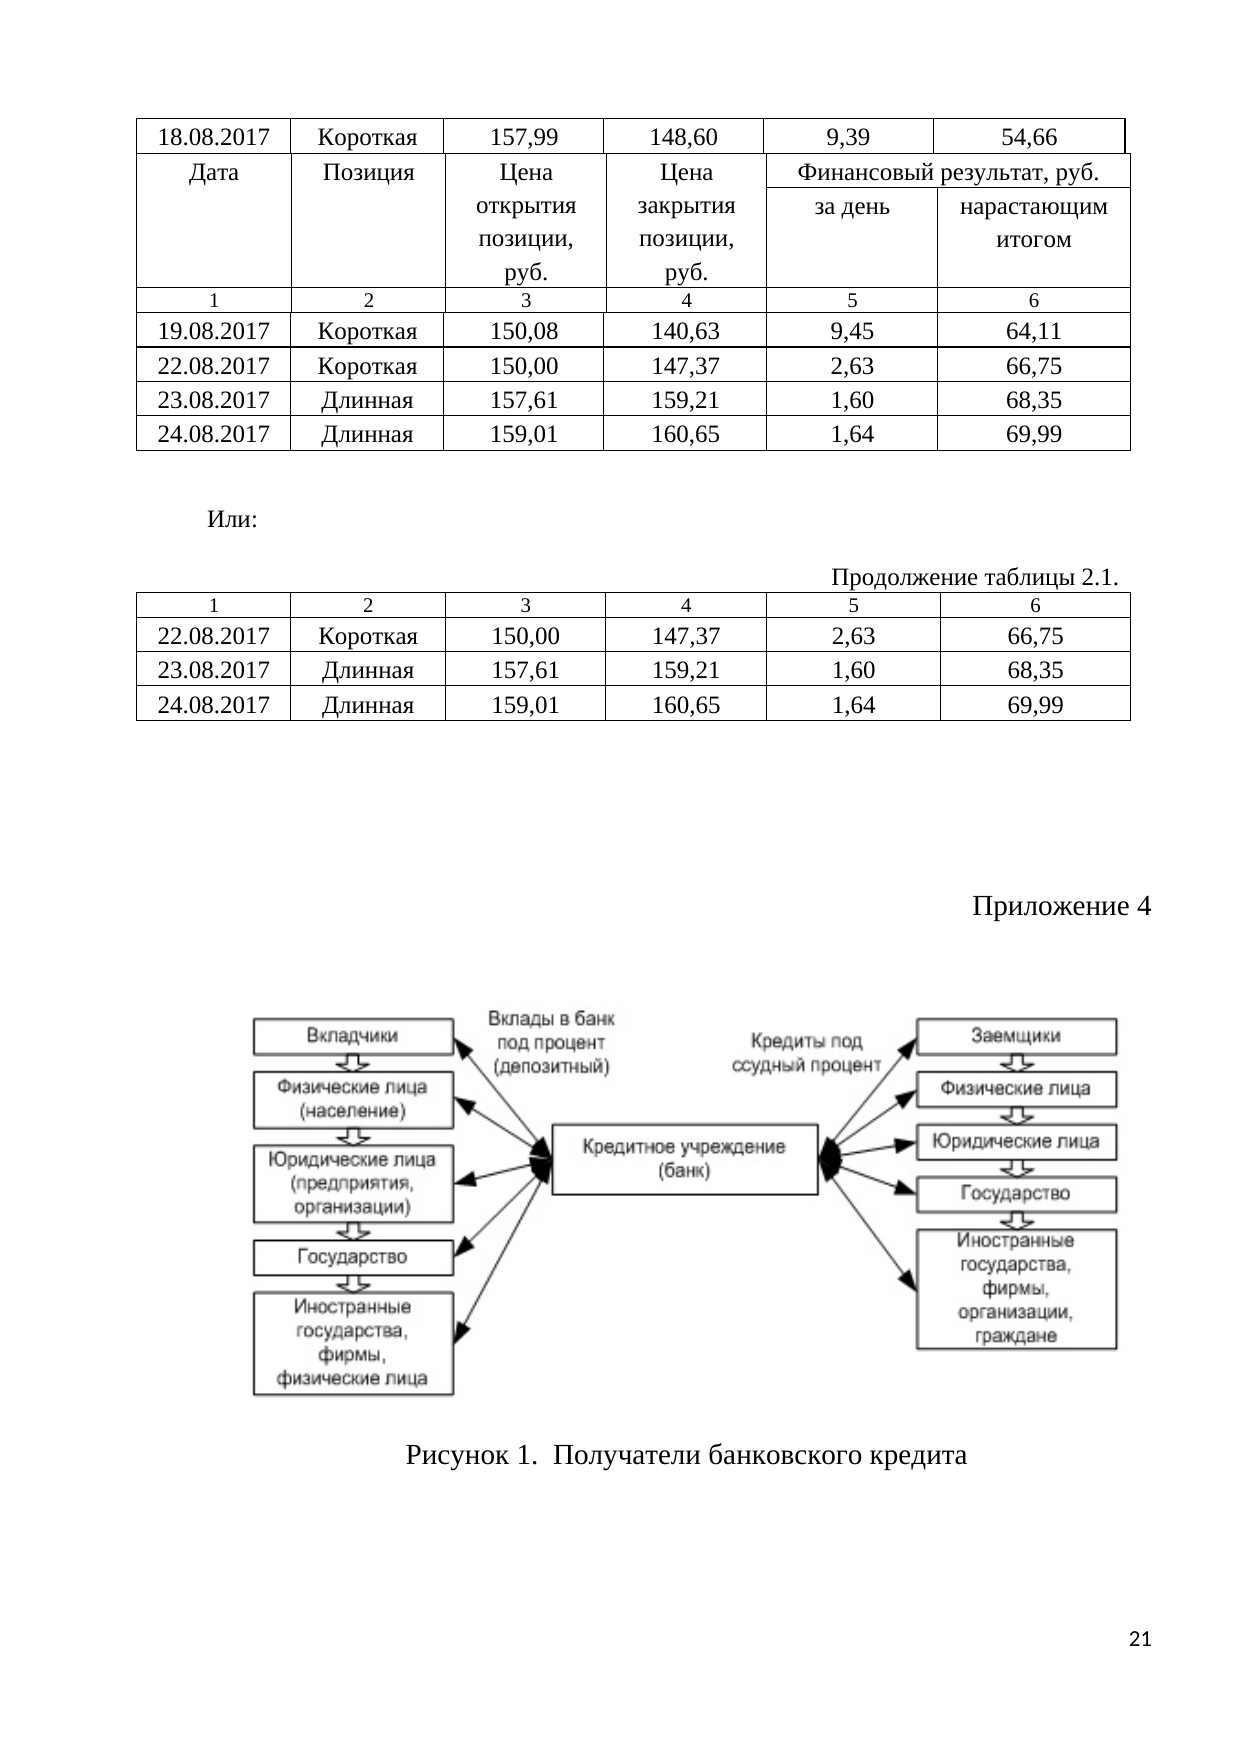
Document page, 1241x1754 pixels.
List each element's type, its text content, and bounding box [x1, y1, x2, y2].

table_cell 9,39 [764, 119, 933, 152]
table_cell 159,21 [606, 652, 766, 685]
table_cell Дата [137, 154, 291, 287]
table_cell 1 [137, 288, 291, 312]
table_cell Длинная [291, 416, 443, 449]
table_cell 68,35 [941, 652, 1130, 685]
table_cell 150,08 [444, 313, 603, 346]
table_cell 68,35 [938, 382, 1130, 415]
table_cell 22.08.2017 [137, 618, 290, 651]
table_cell 6 [941, 593, 1130, 617]
table_cell за день [767, 188, 937, 287]
table_header Продолжение таблицы 2.1. [136, 558, 1130, 592]
table_cell 4 [606, 593, 766, 617]
table_cell 6 [938, 288, 1130, 312]
table_cell 2,63 [767, 618, 940, 651]
table_cell 1,60 [767, 652, 940, 685]
table_cell 157,61 [446, 652, 605, 685]
table_cell 69,99 [938, 416, 1130, 449]
picture [248, 989, 1125, 1403]
table_cell Цена закрытия позиции, руб. [607, 154, 766, 287]
table_cell 147,37 [604, 348, 766, 381]
table_cell Позиция [292, 154, 445, 287]
table_cell 140,63 [604, 313, 766, 346]
table_cell 1,64 [767, 416, 937, 449]
table_cell 2,63 [767, 348, 937, 381]
table_cell 69,99 [941, 686, 1130, 720]
table_cell 66,75 [941, 618, 1130, 651]
table_cell Короткая [291, 618, 445, 651]
table_cell 148,60 [604, 119, 763, 152]
table_cell 22.08.2017 [137, 348, 290, 381]
text Приложение 4 [148, 888, 1152, 922]
table_cell 5 [767, 288, 937, 312]
table_cell 157,99 [444, 119, 603, 152]
table_cell 2 [291, 593, 445, 617]
table_cell 4 [607, 288, 766, 312]
table_cell 3 [446, 288, 606, 312]
table_cell 2 [292, 288, 445, 312]
table_cell 18.08.2017 [137, 119, 290, 152]
table_cell Короткая [291, 348, 443, 381]
table_cell 23.08.2017 [137, 652, 290, 685]
table_cell Финансовый результат, руб. [767, 154, 1130, 187]
table_cell 157,61 [444, 382, 603, 415]
table_cell 23.08.2017 [137, 382, 290, 415]
table_cell Цена открытия позиции, руб. [446, 154, 606, 287]
table_cell 160,65 [606, 686, 766, 720]
table_cell Длинная [291, 686, 445, 720]
table_cell 147,37 [606, 618, 766, 651]
table_cell 19.08.2017 [137, 313, 290, 346]
text Или: [148, 504, 1152, 533]
table_cell 150,00 [444, 348, 603, 381]
table_cell 5 [767, 593, 940, 617]
table_cell 9,45 [767, 313, 937, 346]
table_cell 1,60 [767, 382, 937, 415]
table_cell 150,00 [446, 618, 605, 651]
table_cell 3 [446, 593, 605, 617]
table_cell 159,21 [604, 382, 766, 415]
table_cell 160,65 [604, 416, 766, 449]
table_cell 24.08.2017 [137, 416, 290, 449]
table_cell 1,64 [767, 686, 940, 720]
table_cell 54,66 [934, 119, 1124, 152]
table_cell Короткая [291, 119, 443, 152]
table_cell 159,01 [446, 686, 605, 720]
table_cell 1 [137, 593, 290, 617]
table_cell 24.08.2017 [137, 686, 290, 720]
text Рисунок 1. Получатели банковского кредита [148, 1437, 1152, 1471]
table_cell Длинная [291, 652, 445, 685]
table_cell 66,75 [938, 348, 1130, 381]
table_cell Длинная [291, 382, 443, 415]
table_cell 159,01 [444, 416, 603, 449]
table_cell 64,11 [938, 313, 1130, 346]
table_cell нарастающим итогом [938, 188, 1130, 287]
table_cell Короткая [291, 313, 443, 346]
